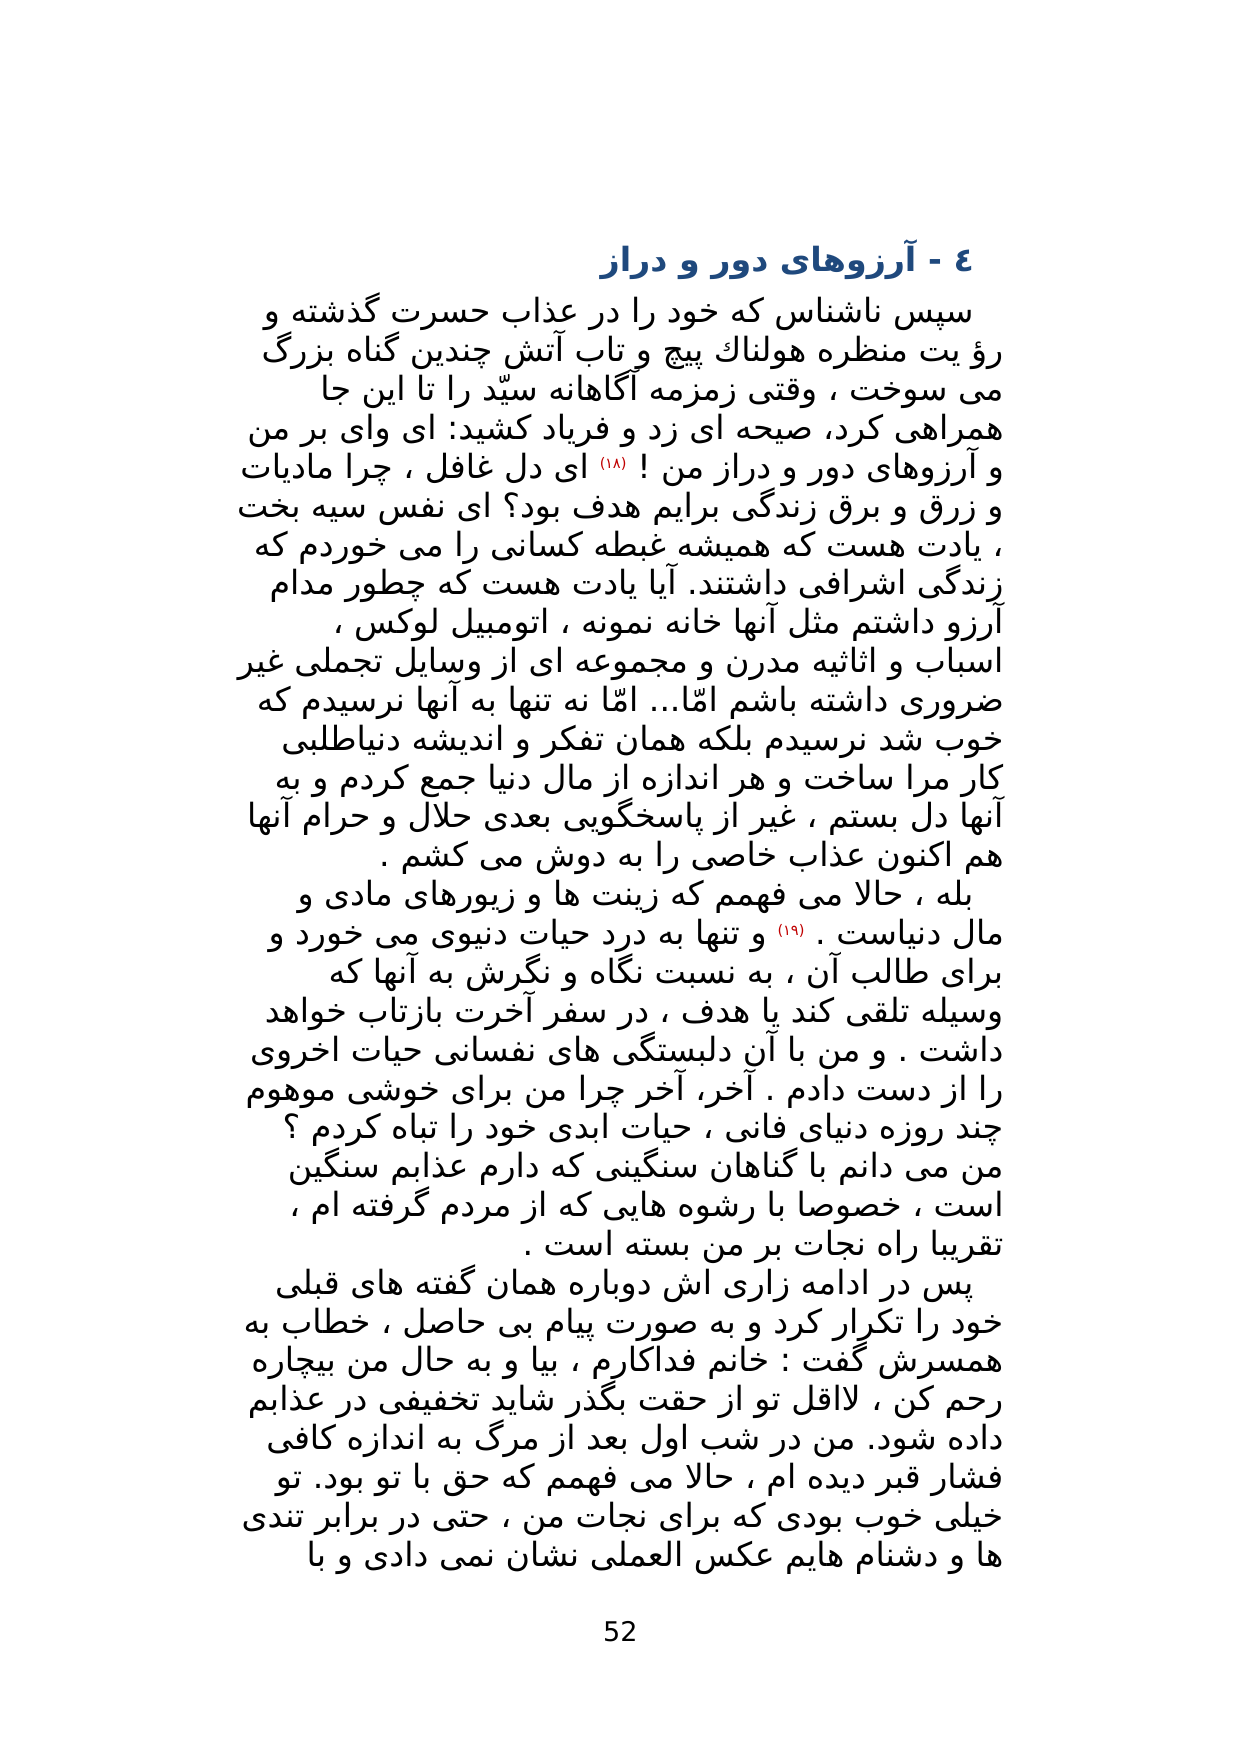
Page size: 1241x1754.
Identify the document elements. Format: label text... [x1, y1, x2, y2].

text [236, 1263, 1004, 1574]
text سپس ناشناس كه خود را در عذاب حسرت گذشته و رؤ يت منظره هولناك پيچ و تاب آتش چندين گناه بزرگ مى سوخت ، وقتى زمزمه آگاهانه سيّد را تا اين جا همراهى كرد، صيحه اى زد و فرياد كشيد: اى واى بر من و آرزوهاى دور و دراز من ! (١٨) اى دل غافل ، چرا ماديات و زرق و برق زندگى برايم هدف بود؟ اى نفس سيه بخت ، يادت هست كه هميشه غبطه كسانى را مى خوردم كه زندگى اشرافى داشتند. آيا يادت هست كه چطور مدام آرزو داشتم مثل آنها خانه نمونه ، اتومبيل لوكس ، اسباب و اثاثيه مدرن و مجموعه اى از وسايل تجملى غير ضرورى داشته باشم امّا... امّا نه تنها به آنها نرسيدم كه خوب شد نرسيدم بلكه همان تفكر و انديشه دنياطلبى كار مرا ساخت و هر اندازه از مال دنيا جمع كردم و به آنها دل بستم ، غير از پاسخگويى بعدى حلال و حرام آنها هم اكنون عذاب خاصى را به دوش مى كشم . [236, 292, 1004, 875]
text بله ، حالا مى فهمم كه زينت ها و زيورهاى مادى و مال دنياست . (١٩) و تنها به درد حيات دنيوى مى خورد و براى طالب آن ، به نسبت نگاه و نگرش به آنها كه وسيله تلقى كند يا هدف ، در سفر آخرت بازتاب خواهد داشت . و من با آن دلبستگى هاى نفسانى حيات اخروى را از دست دادم . آخر، آخر چرا من براى خوشى موهوم چند روزه دنياى فانى ، حيات ابدى خود را تباه كردم ؟ من مى دانم با گناهان سنگينى كه دارم عذابم سنگين است ، خصوصا با رشوه هايى كه از مردم گرفته ام ، تقريبا راه نجات بر من بسته است . [236, 875, 1004, 1263]
subtitle ٤ - آرزوهاى دور و دراز [236, 241, 1004, 279]
